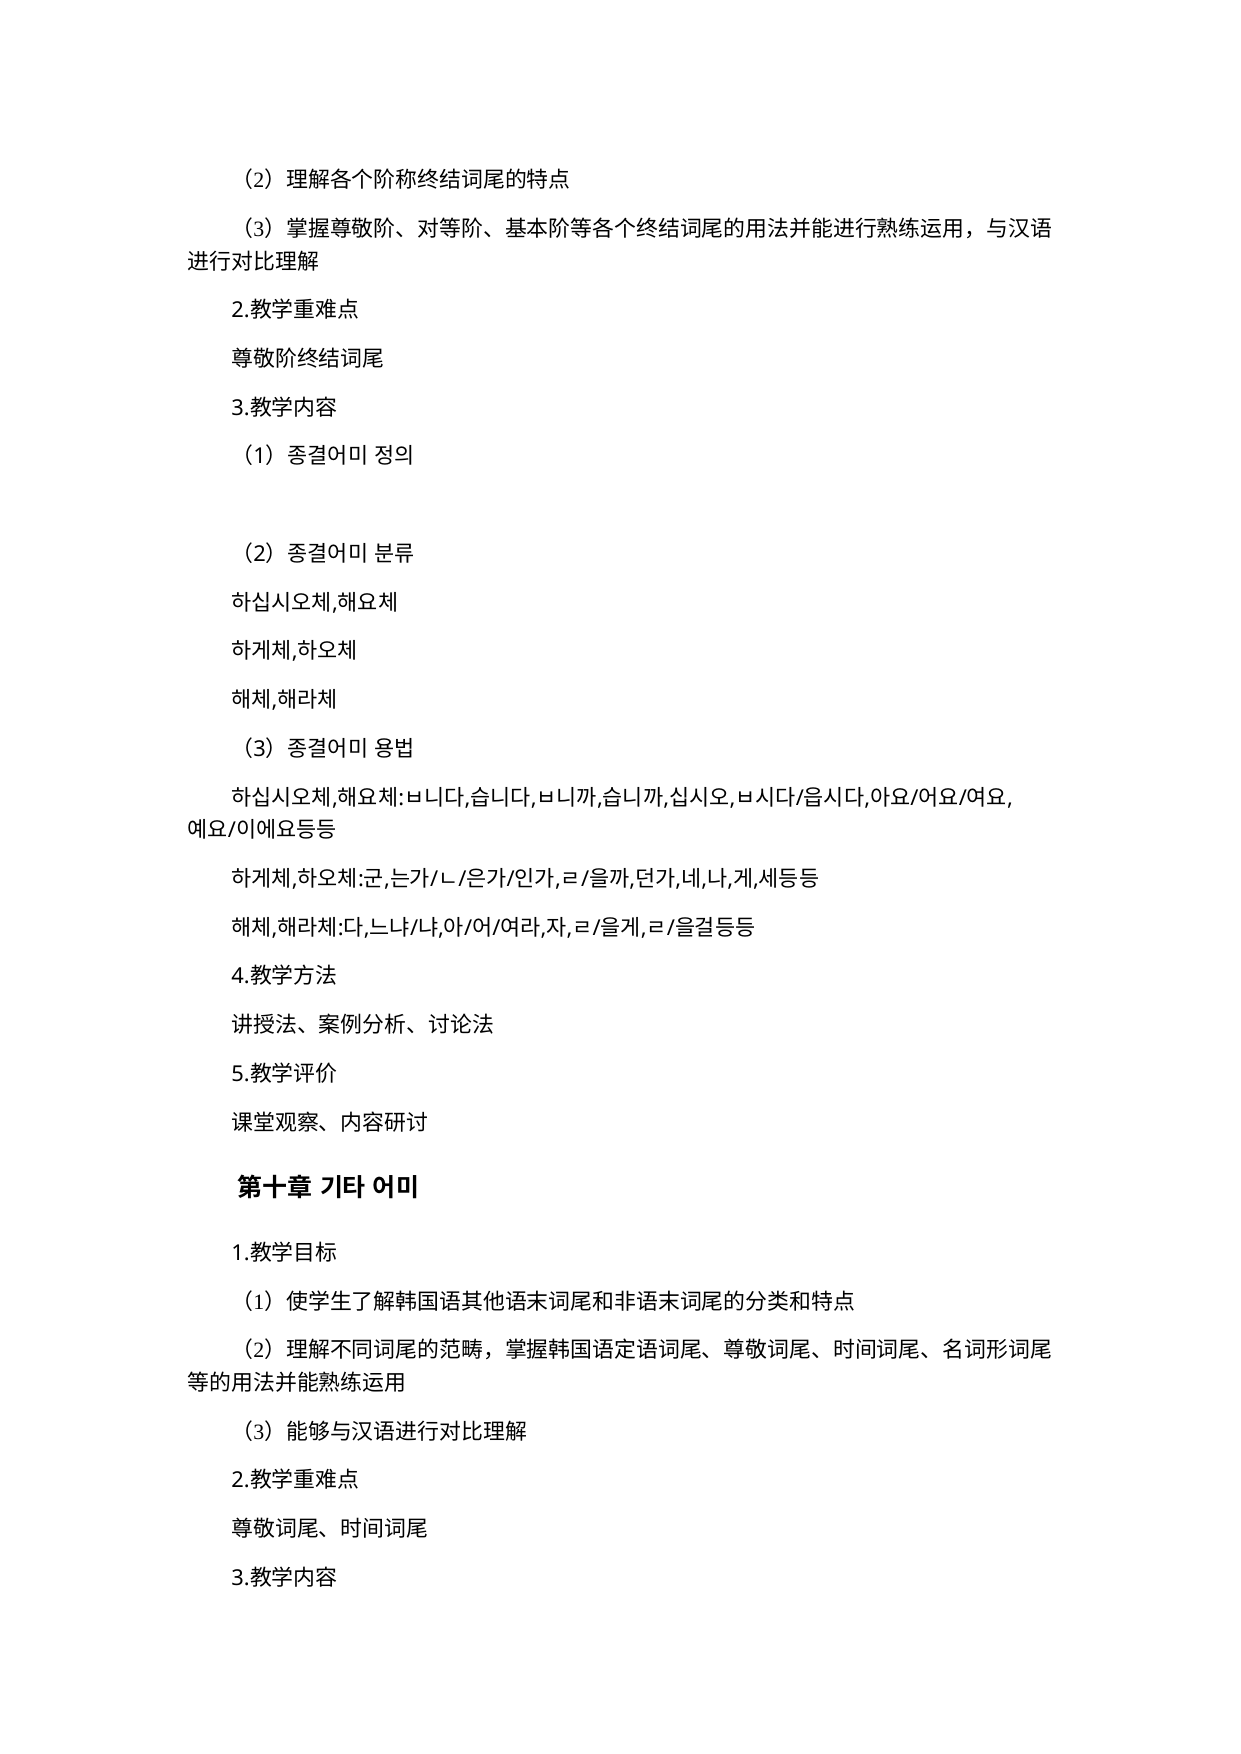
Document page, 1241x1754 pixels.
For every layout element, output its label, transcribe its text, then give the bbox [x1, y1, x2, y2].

text （2）종결어미 분류 [187, 536, 1053, 568]
text 5.教学评价 [187, 1056, 1053, 1088]
text （2）理解各个阶称终结词尾的特点 [187, 162, 1053, 194]
text （3）掌握尊敬阶、对等阶、基本阶等各个终结词尾的用法并能进行熟练运用，与汉语进行对比理解 [187, 211, 1053, 276]
text （1）종결어미 정의 [187, 438, 1053, 471]
text 2.教学重难点 [187, 1462, 1053, 1494]
text （3）종결어미 용법 [187, 731, 1053, 763]
text （1）使学生了解韩国语其他语末词尾和非语末词尾的分类和特点 [187, 1283, 1053, 1316]
text （3）能够与汉语进行对比理解 [187, 1413, 1053, 1446]
text 课堂观察、内容研讨 [187, 1104, 1053, 1137]
text 하십시오체,해요체 [187, 584, 1053, 617]
text 하게체,하오체:군,는가/ㄴ/은가/인가,ㄹ/을까,던가,네,나,게,세등등 [187, 861, 1053, 893]
text 해체,해라체 [187, 682, 1053, 714]
text 1.教学目标 [187, 1234, 1053, 1267]
text 尊敬阶终结词尾 [187, 341, 1053, 373]
text 3.教学内容 [187, 389, 1053, 422]
text 3.教学内容 [187, 1559, 1053, 1592]
text 尊敬词尾、时间词尾 [187, 1511, 1053, 1543]
text 해체,해라체:다,느냐/냐,아/어/여라,자,ㄹ/을게,ㄹ/을걸등등 [187, 909, 1053, 942]
text 2.教学重难点 [187, 292, 1053, 324]
text 第十章 기타 어미 [187, 1153, 1053, 1218]
text 讲授法、案例分析、讨论法 [187, 1007, 1053, 1039]
text 하십시오체,해요체:ㅂ니다,습니다,ㅂ니까,습니까,십시오,ㅂ시다/읍시다,아요/어요/여요,예요/이에요등등 [187, 779, 1053, 844]
text （2）理解不同词尾的范畴，掌握韩国语定语词尾、尊敬词尾、时间词尾、名词形词尾等的用法并能熟练运用 [187, 1332, 1053, 1397]
text 4.教学方法 [187, 958, 1053, 991]
text 하게체,하오체 [187, 633, 1053, 666]
